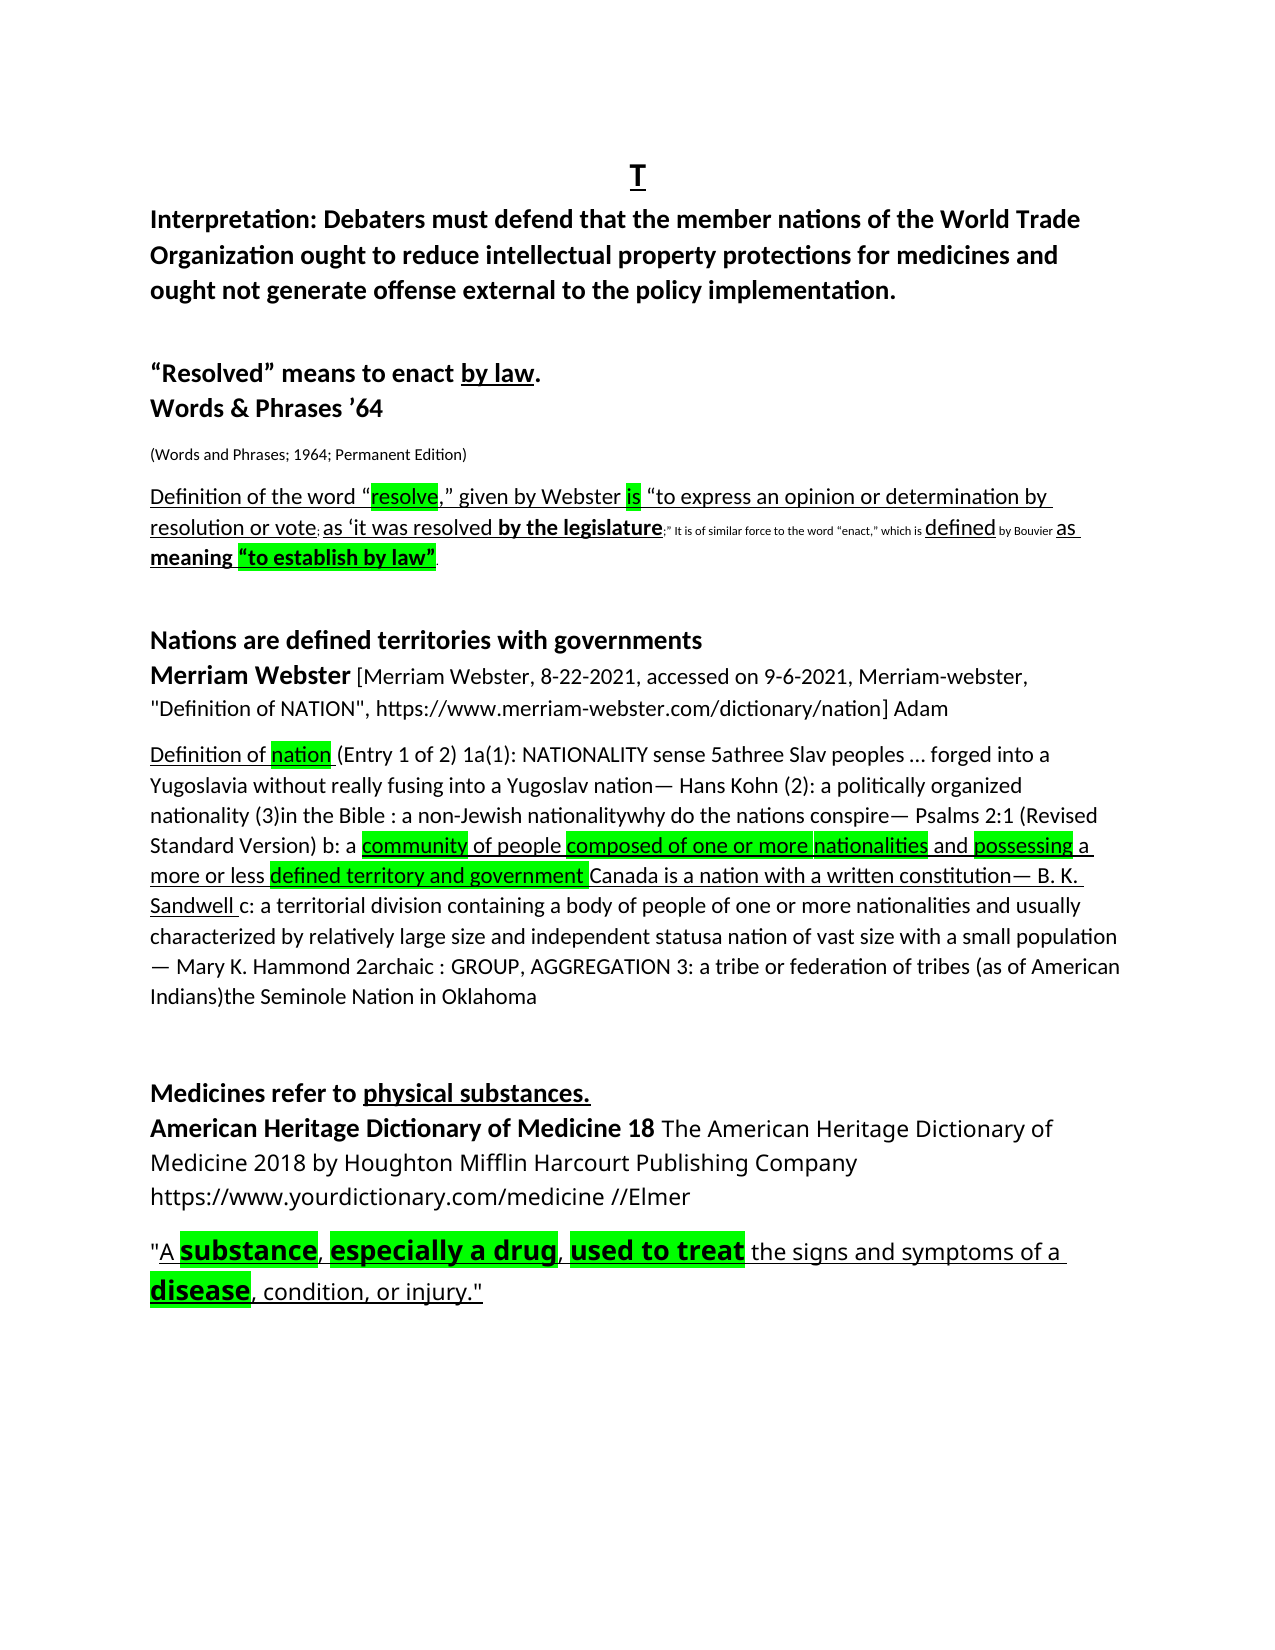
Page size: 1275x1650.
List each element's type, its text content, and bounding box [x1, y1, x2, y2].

text (Words and Phrases; 1964; Permanent Edition) [150, 444, 1125, 464]
text Merriam Webster [Merriam Webster, 8-22-2021, accessed on 9-6-2021, Merriam-webster, "Definition of NATION", https://www.merriam-webster.com/dictionary/nation] Adam [150, 658, 1125, 722]
subtitle T [150, 154, 1125, 195]
text Definition of the word “resolve,” given by Webster is “to express an opinion or determination by resolution or vote; as ‘it was resolved by the legislature;” It is of similar force to the word “enact,” which is defined by Bouvier as meaning “to establish by law”. [150, 482, 1125, 571]
subtitle Interpretation: Debaters must defend that the member nations of the World Trade Organization ought to reduce intellectual property protections for medicines and ought not generate offense external to the policy implementation. [150, 202, 1125, 307]
text Definition of nation (Entry 1 of 2) 1a(1): NATIONALITY sense 5athree Slav peoples … forged into a Yugoslavia without really fusing into a Yugoslav nation— Hans Kohn (2): a politically organized nationality (3)in the Bible : a non-Jewish nationalitywhy do the nations conspire— Psalms 2:1 (Revised Standard Version) b: a community of people composed of one or more nationalities and possessing a more or less defined territory and government Canada is a nation with a written constitution— B. K. Sandwell c: a territorial division containing a body of people of one or more nationalities and usually characterized by relatively large size and independent statusa nation of vast size with a small population— Mary K. Hammond 2archaic : GROUP, AGGREGATION 3: a tribe or federation of tribes (as of American Indians)the Seminole Nation in Oklahoma [150, 741, 1125, 1010]
subtitle “Resolved” means to enact by law. [150, 356, 1125, 389]
text American Heritage Dictionary of Medicine 18 The American Heritage Dictionary of Medicine 2018 by Houghton Mifflin Harcourt Publishing Company https://www.yourdictionary.com/medicine //Elmer [150, 1112, 1125, 1212]
text Words & Phrases ’64 [150, 392, 1125, 425]
subtitle Medicines refer to physical substances. [150, 1076, 1125, 1109]
subtitle Nations are defined territories with governments [150, 623, 1125, 656]
text "A substance, especially a drug, used to treat the signs and symptoms of a disease, condition, or injury." [150, 1231, 1125, 1308]
